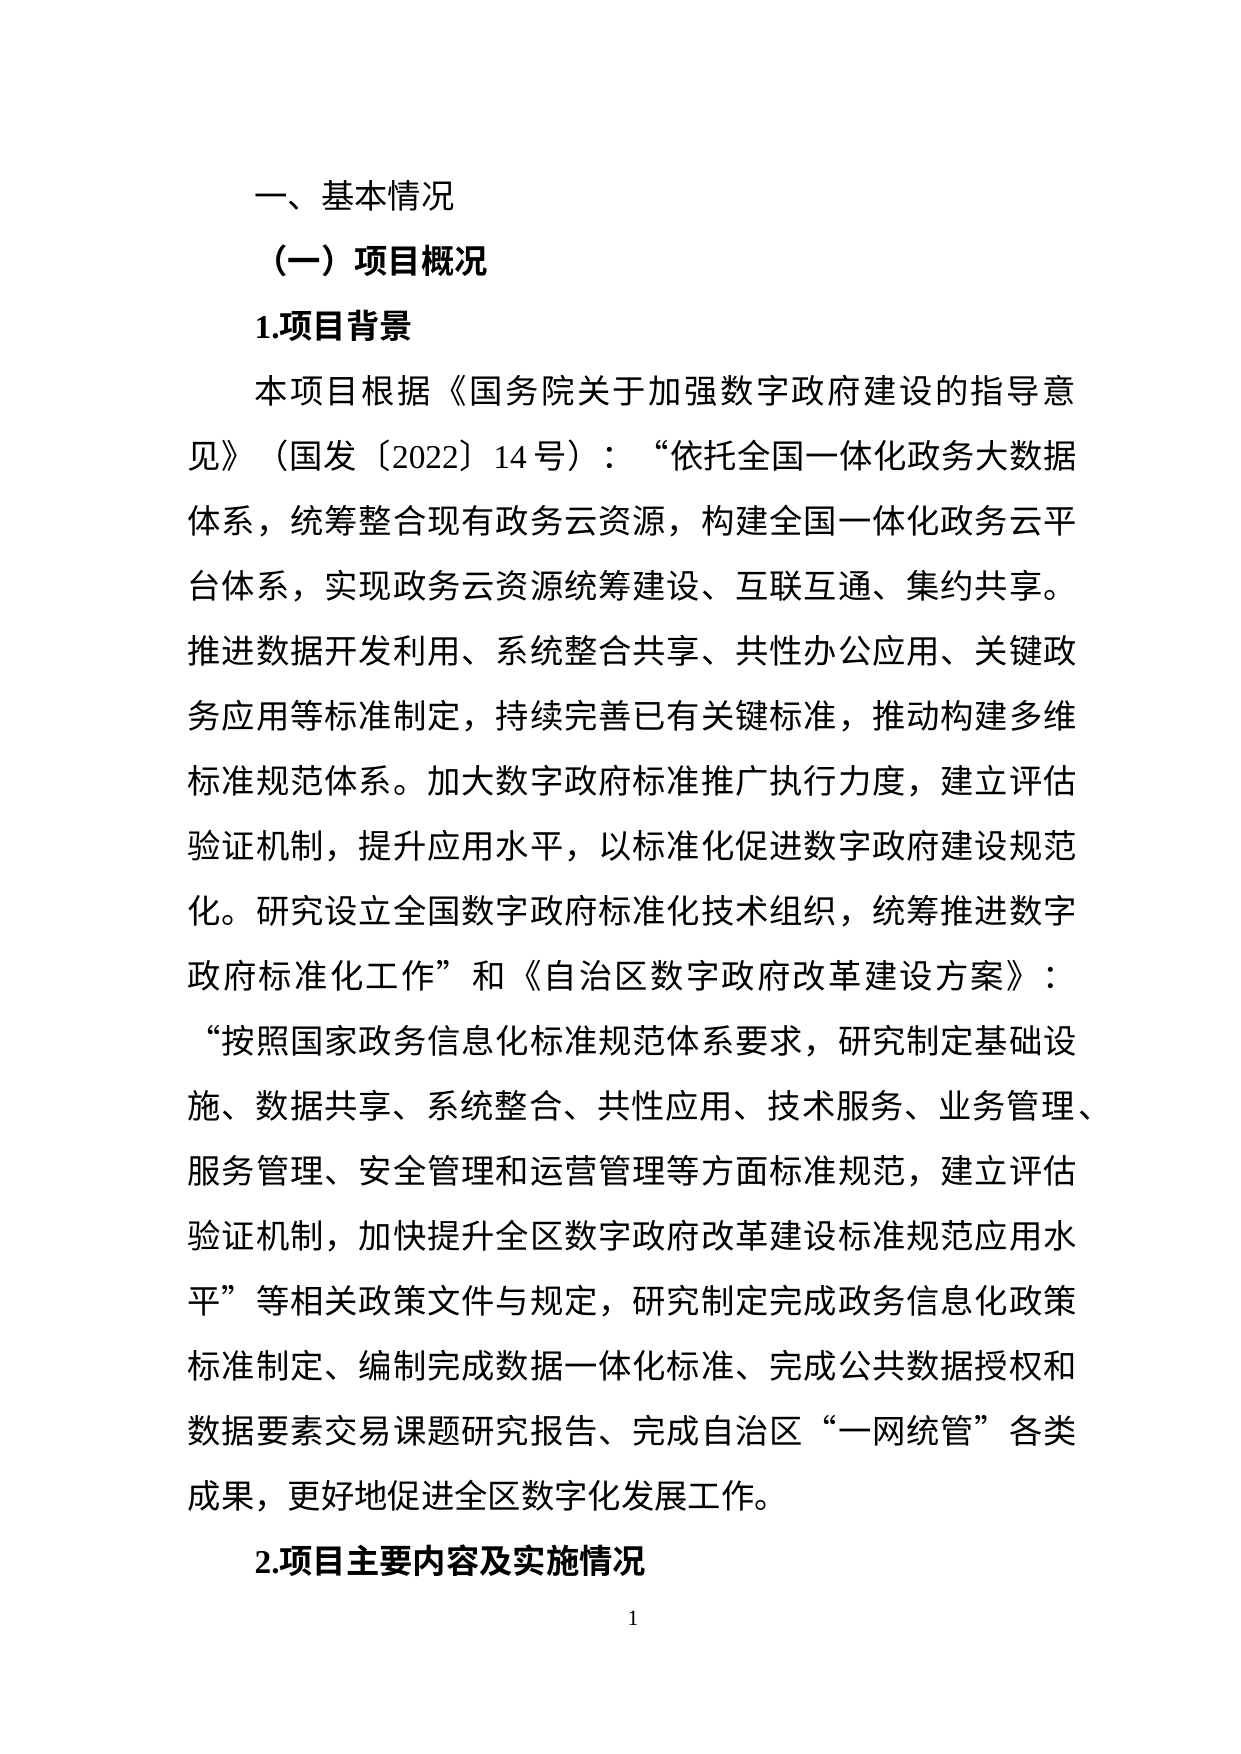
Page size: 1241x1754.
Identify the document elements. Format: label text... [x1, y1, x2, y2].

text 一、基本情况 [187, 162, 1078, 227]
text 本项目根据《国务院关于加强数字政府建设的指导意见》（国发〔2022〕14号）：“依托全国一体化政务大数据体系，统筹整合现有政务云资源，构建全国一体化政务云平台体系，实现政务云资源统筹建设、互联互通、集约共享。推进数据开发利用、系统整合共享、共性办公应用、关键政务应用等标准制定，持续完善已有关键标准，推动构建多维标准规范体系。加大数字政府标准推广执行力度，建立评估验证机制，提升应用水平，以标准化促进数字政府建设规范化。研究设立全国数字政府标准化技术组织，统筹推进数字政府标准化工作”和《自治区数字政府改革建设方案》：“按照国家政务信息化标准规范体系要求，研究制定基础设施、数据共享、系统整合、共性应用、技术服务、业务管理、服务管理、安全管理和运营管理等方面标准规范，建立评估验证机制，加快提升全区数字政府改革建设标准规范应用水平”等相关政策文件与规定，研究制定完成政务信息化政策标准制定、编制完成数据一体化标准、完成公共数据授权和数据要素交易课题研究报告、完成自治区“一网统管”各类成果，更好地促进全区数字化发展工作。 [187, 357, 1078, 1527]
text 1.项目背景 [187, 292, 1078, 357]
text 2.项目主要内容及实施情况 [187, 1527, 1078, 1592]
text （一）项目概况 [187, 227, 1078, 292]
